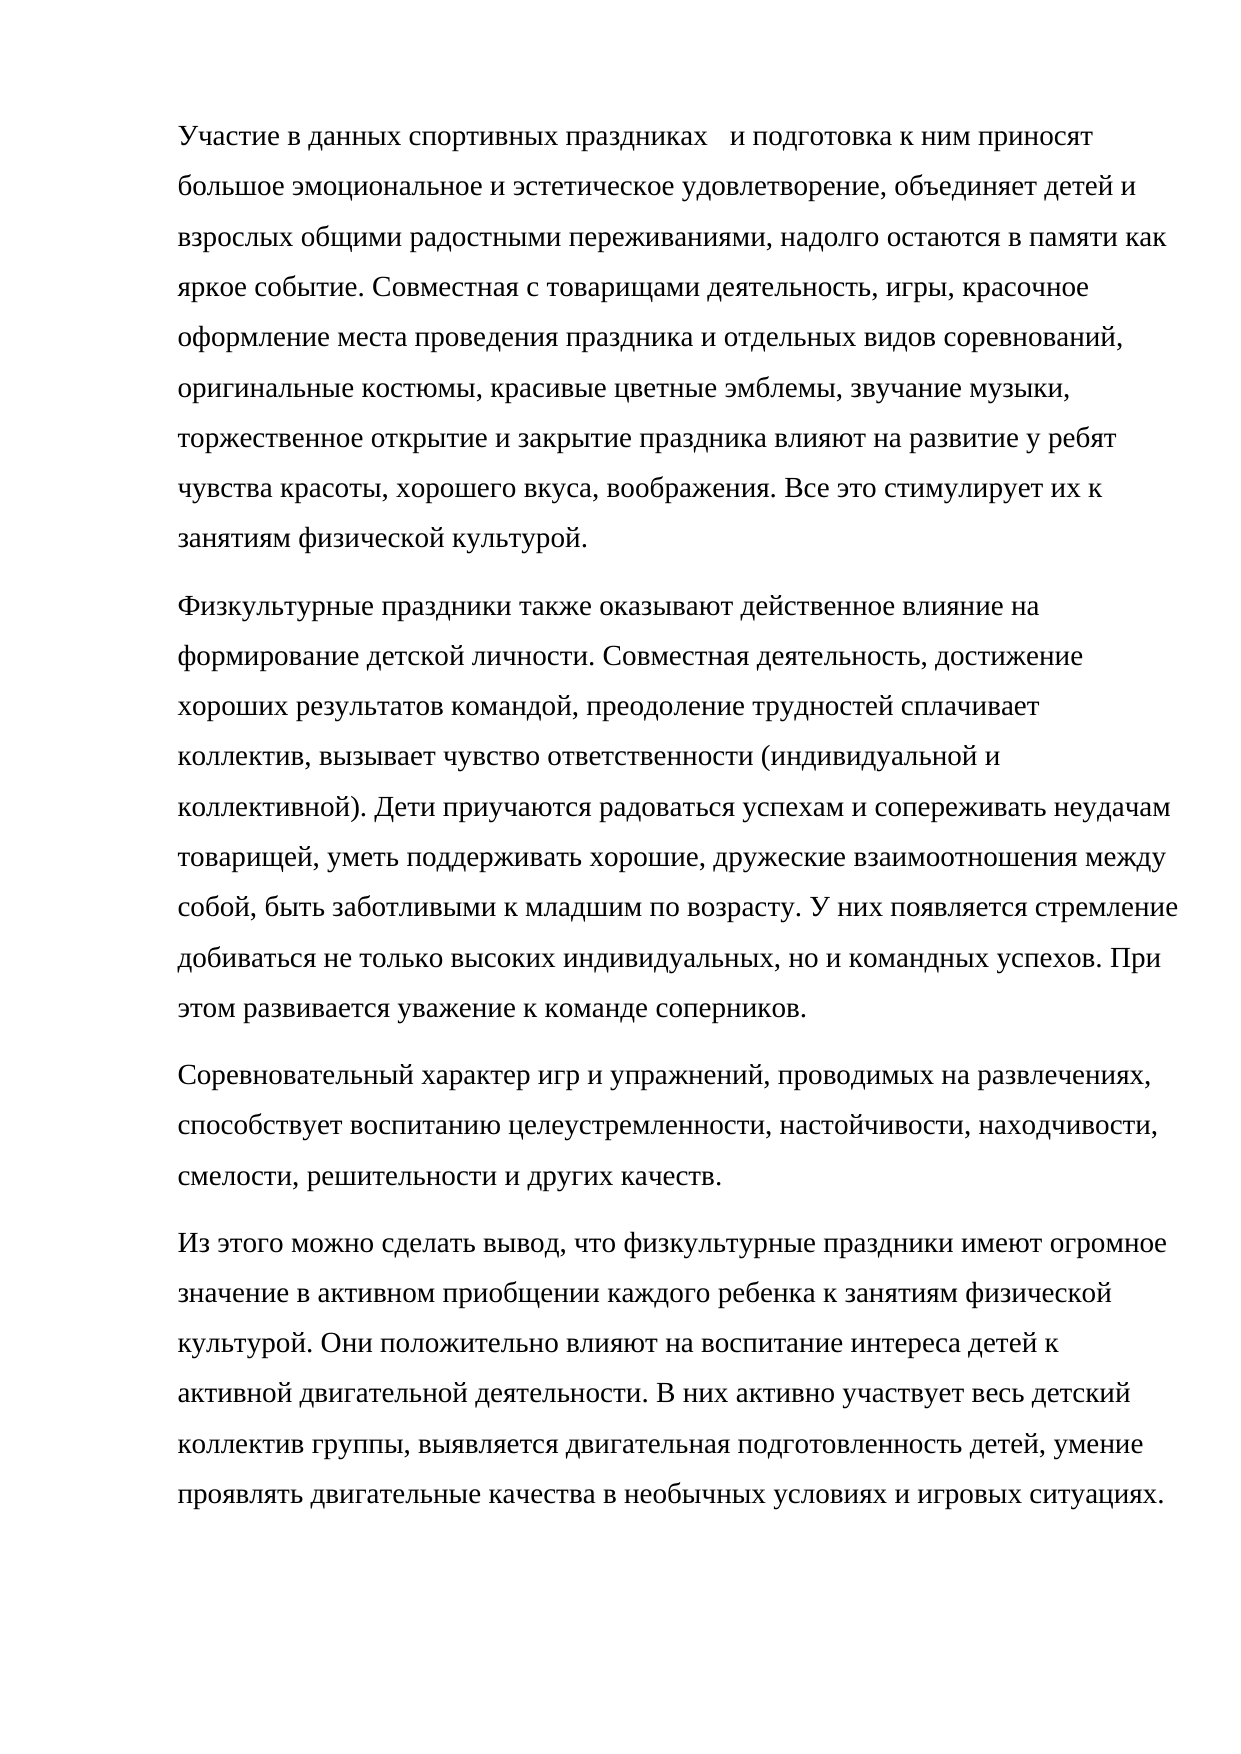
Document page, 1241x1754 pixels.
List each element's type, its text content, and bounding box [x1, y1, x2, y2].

text Соревновательный характер игр и упражнений, проводимых на развлечениях, способствует воспитанию целеустремленности, настойчивости, находчивости, смелости, решительности и других качеств. [177, 1057, 1181, 1191]
text Из этого можно сделать вывод, что физкультурные праздники имеют огромное значение в активном приобщении каждого ребенка к занятиям физической культурой. Они положительно влияют на воспитание интереса детей к активной двигательной деятельности. В них активно участвует весь детский коллектив группы, выявляется двигательная подготовленность детей, умение проявлять двигательные качества в необычных условиях и игровых ситуациях. [177, 1225, 1181, 1510]
text Участие в данных спортивных праздниках и подготовка к ним приносят большое эмоциональное и эстетическое удовлетворение, объединяет детей и взрослых общими радостными переживаниями, надолго остаются в памяти как яркое событие. Совместная с товарищами деятельность, игры, красочное оформление места проведения праздника и отдельных видов соревнований, оригинальные костюмы, красивые цветные эмблемы, звучание музыки, торжественное открытие и закрытие праздника влияют на развитие у ребят чувства красоты, хорошего вкуса, воображения. Все это стимулирует их к занятиям физической культурой. [177, 118, 1181, 554]
text Физкультурные праздники также оказывают действенное влияние на формирование детской личности. Совместная деятельность, достижение хороших результатов командой, преодоление трудностей сплачивает коллектив, вызывает чувство ответственности (индивидуальной и коллективной). Дети приучаются радоваться успехам и сопереживать неудачам товарищей, уметь поддерживать хорошие, дружеские взаимоотношения между собой, быть заботливыми к младшим по возрасту. У них появляется стремление добиваться не только высоких индивидуальных, но и командных успехов. При этом развивается уважение к команде соперников. [177, 588, 1181, 1024]
